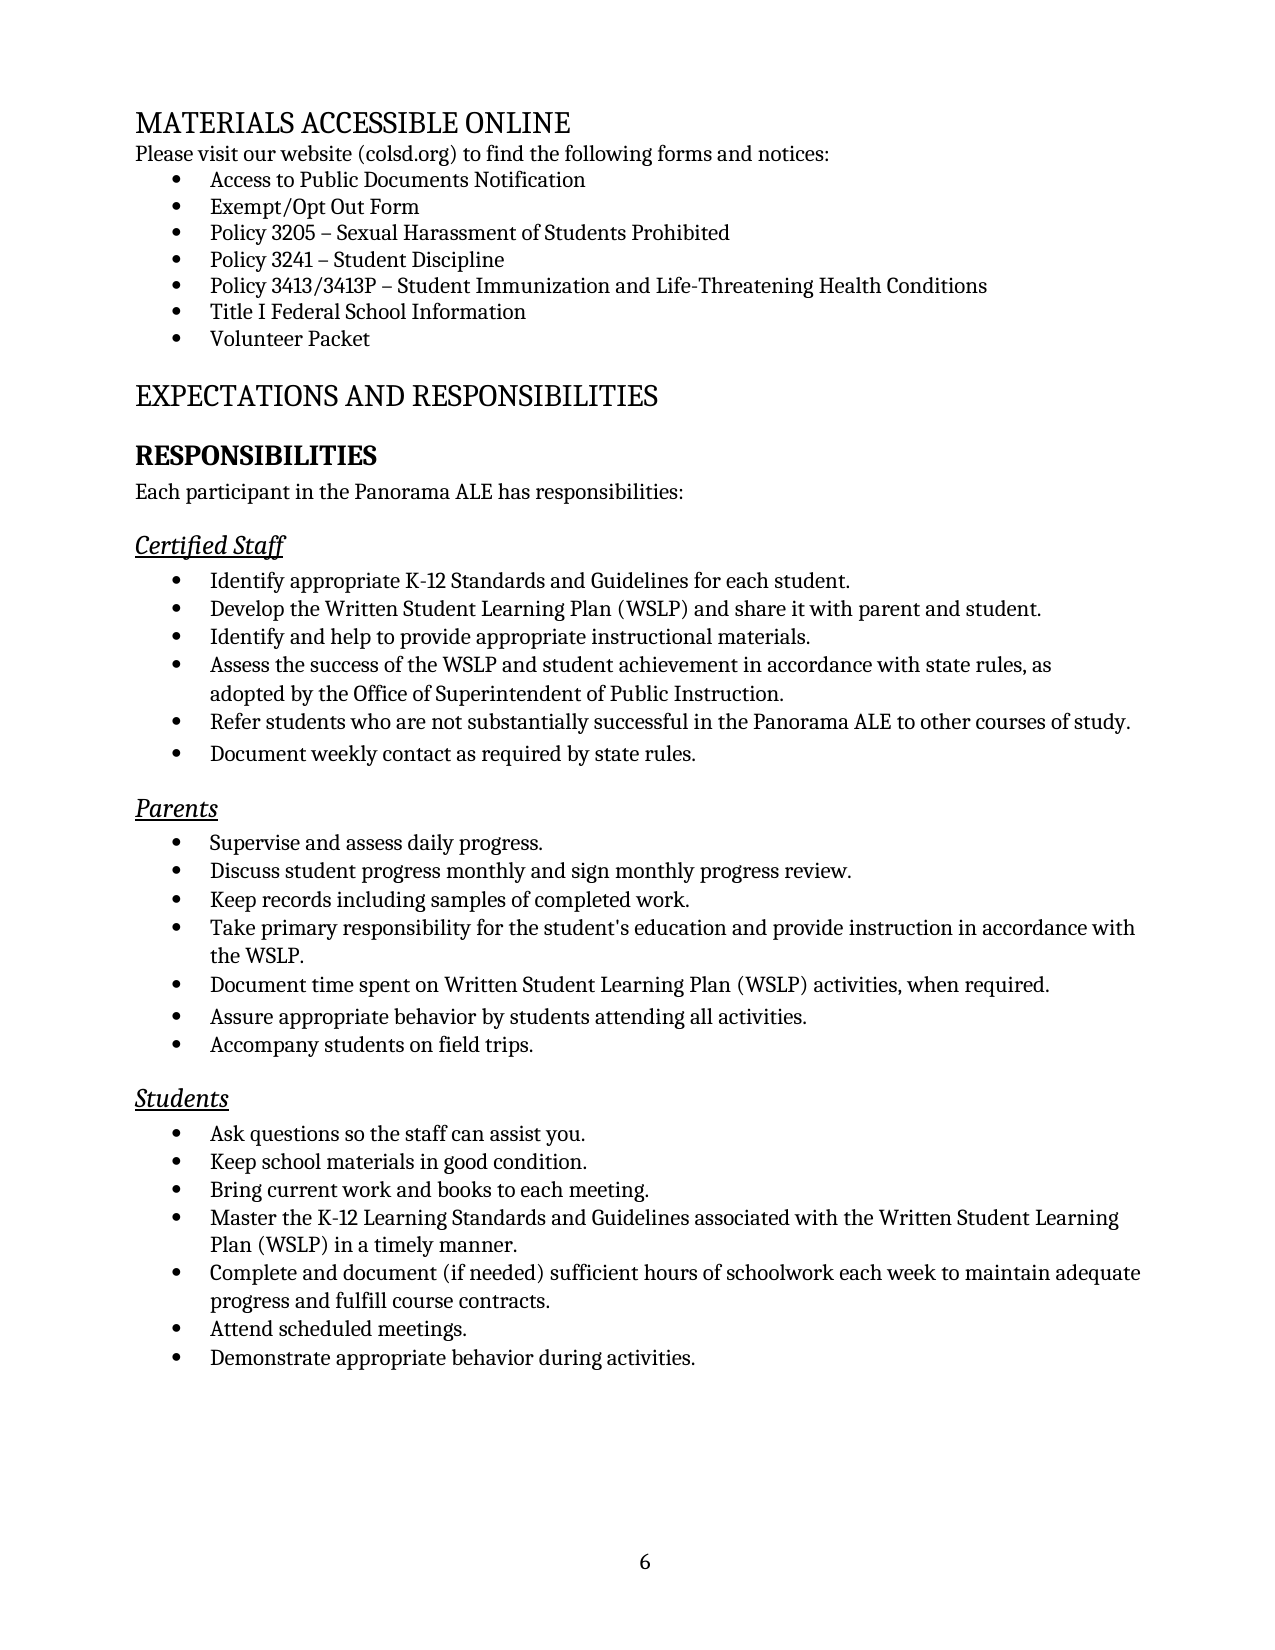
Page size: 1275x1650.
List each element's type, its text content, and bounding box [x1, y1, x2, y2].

list Complete and document (if needed) sufficient hours of schoolwork each week to maintain adequate progress and fulfill course contracts. [172, 1259, 1147, 1314]
subtitle Parents [135, 793, 1155, 824]
list Assure appropriate behavior by students attending all activities. [172, 1004, 1157, 1030]
subtitle EXPECTATIONS AND RESPONSIBILITIES [135, 378, 1155, 414]
list Keep school materials in good condition. [172, 1149, 1157, 1175]
list Document weekly contact as required by state rules. [172, 741, 1157, 768]
list Discuss student progress monthly and sign monthly progress review. [172, 858, 1157, 884]
list Identify appropriate K-12 Standards and Guidelines for each student. [172, 568, 1157, 594]
subtitle Certified Staff [135, 530, 1155, 561]
list Demonstrate appropriate behavior during activities. [172, 1344, 1157, 1371]
subtitle MATERIALS ACCESSIBLE ONLINE [135, 105, 1155, 141]
list Access to Public Documents Notification [172, 167, 1155, 194]
list Identify and help to provide appropriate instructional materials. [172, 624, 1157, 650]
list Master the K-12 Learning Standards and Guidelines associated with the Written Student Learning Plan (WSLP) in a timely manner. [172, 1205, 1157, 1258]
list Assess the success of the WSLP and student achievement in accordance with state rules, as adopted by the Office of Superintendent of Public Instruction. [172, 652, 1100, 707]
list Bring current work and books to each meeting. [172, 1177, 1157, 1203]
list Volunteer Packet [172, 325, 1155, 352]
list Keep records including samples of completed work. [172, 886, 1157, 913]
list Exempt/Opt Out Form [172, 194, 1155, 220]
list Attend scheduled meetings. [172, 1316, 1157, 1342]
list Policy 3413/3413P – Student Immunization and Life-Threatening Health Conditions [172, 273, 1155, 299]
text Each participant in the Panorama ALE has responsibilities: [135, 479, 1155, 505]
list Accompany students on field trips. [172, 1032, 1157, 1058]
text Please visit our website (colsd.org) to find the following forms and notices: [135, 141, 1155, 167]
list Refer students who are not substantially successful in the Panorama ALE to other courses of study. [172, 709, 1157, 735]
list Ask questions so the staff can assist you. [172, 1121, 1157, 1147]
list Document time spent on Written Student Learning Plan (WSLP) activities, when required. [172, 971, 1157, 998]
subtitle RESPONSIBILITIES [135, 439, 1155, 473]
list Policy 3205 – Sexual Harassment of Students Prohibited [172, 220, 1155, 246]
list Develop the Written Student Learning Plan (WSLP) and share it with parent and student. [172, 596, 1157, 622]
list Title I Federal School Information [172, 299, 1155, 325]
list Supervise and assess daily progress. [172, 830, 1157, 856]
list Take primary responsibility for the student's education and provide instruction in accordance with the WSLP. [172, 914, 1139, 969]
list Policy 3241 – Student Discipline [172, 246, 1155, 273]
subtitle Students [135, 1083, 1155, 1114]
